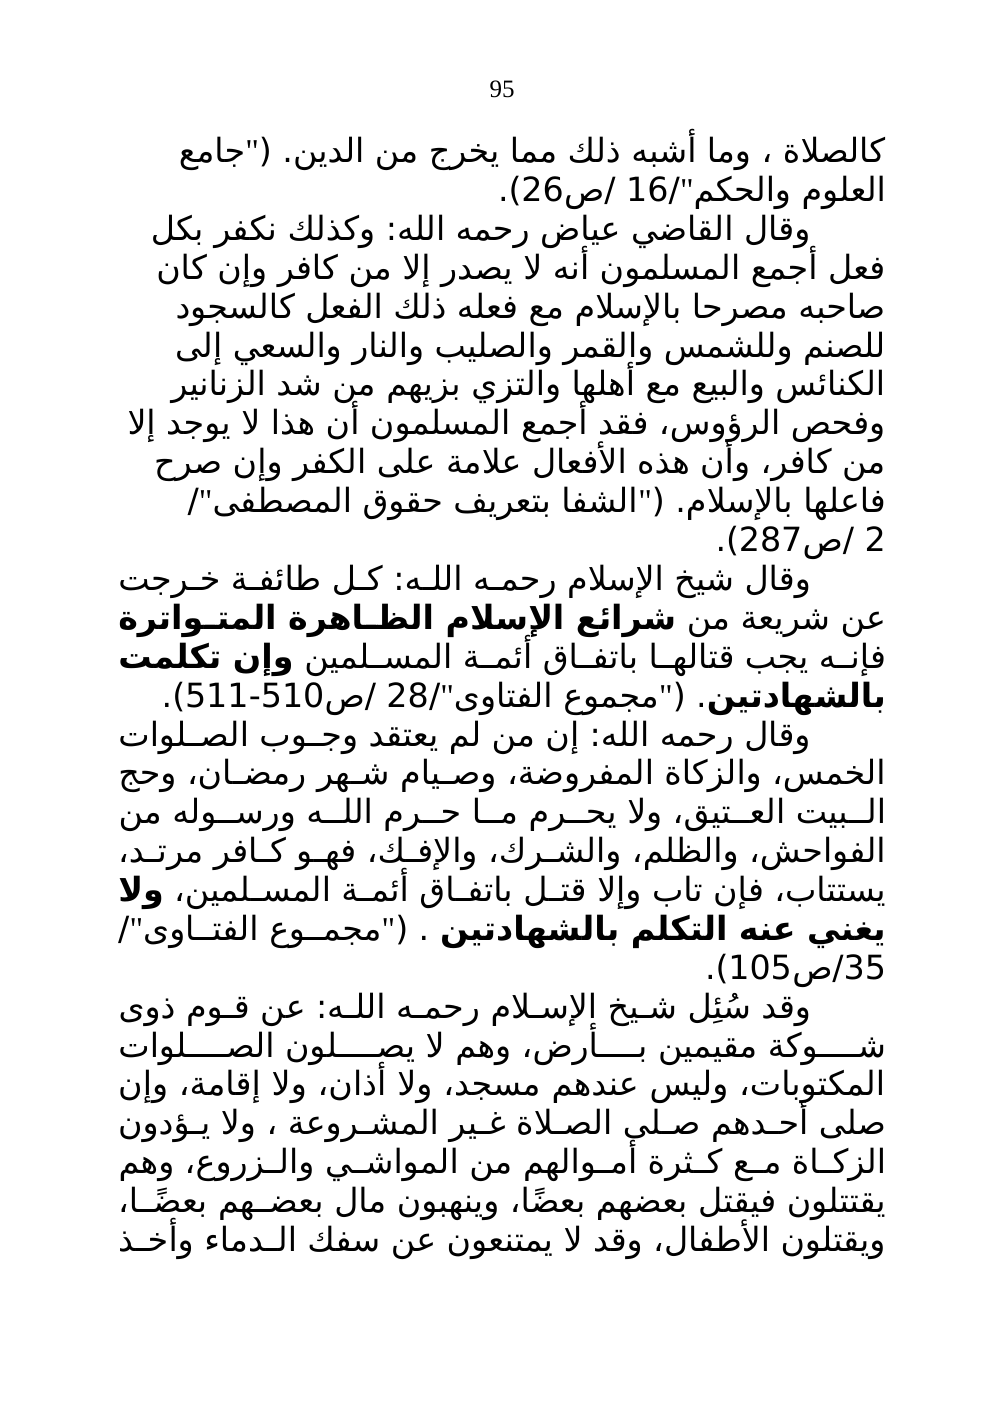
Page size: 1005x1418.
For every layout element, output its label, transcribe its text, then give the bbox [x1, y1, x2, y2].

text وقال شيخ الإسلام رحمه الله: كل طائفة خرجت عن شريعة من شرائع الإسلام الظاهرة المتواترة فإنه يجب قتالها باتفاق أئمة المسلمين وإن تكلمت بالشهادتين. ("مجموع الفتاوى"/28 /ص510-511). [118, 559, 886, 715]
text وقال رحمه الله: إن من لم يعتقد وجوب الصلوات الخمس، والزكاة المفروضة، وصيام شهر رمضان، وحج البيت العتيق، ولا يحرم ما حرم الله ورسوله من الفواحش، والظلم، والشرك، والإفك، فهو كافر مرتد، يستتاب، فإن تاب وإلا قتل باتفاق أئمة المسلمين، ولا يغني عنه التكلم بالشهادتين . ("مجموع الفتاوى"/35/ص105). [118, 715, 886, 987]
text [118, 131, 886, 209]
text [118, 987, 886, 1259]
text وقال القاضي عياض رحمه الله: وكذلك نكفر بكل فعل أجمع المسلمون أنه لا يصدر إلا من كافر وإن كان صاحبه مصرحا بالإسلام مع فعله ذلك الفعل كالسجود للصنم وللشمس والقمر والصليب والنار والسعي إلى الكنائس والبيع مع أهلها والتزي بزيهم من شد الزنانير وفحص الرؤوس، فقد أجمع المسلمون أن هذا لا يوجد إلا من كافر، وأن هذه الأفعال علامة على الكفر وإن صرح فاعلها بالإسلام. ("الشفا بتعريف حقوق المصطفى"/2 /ص287). [118, 209, 886, 559]
